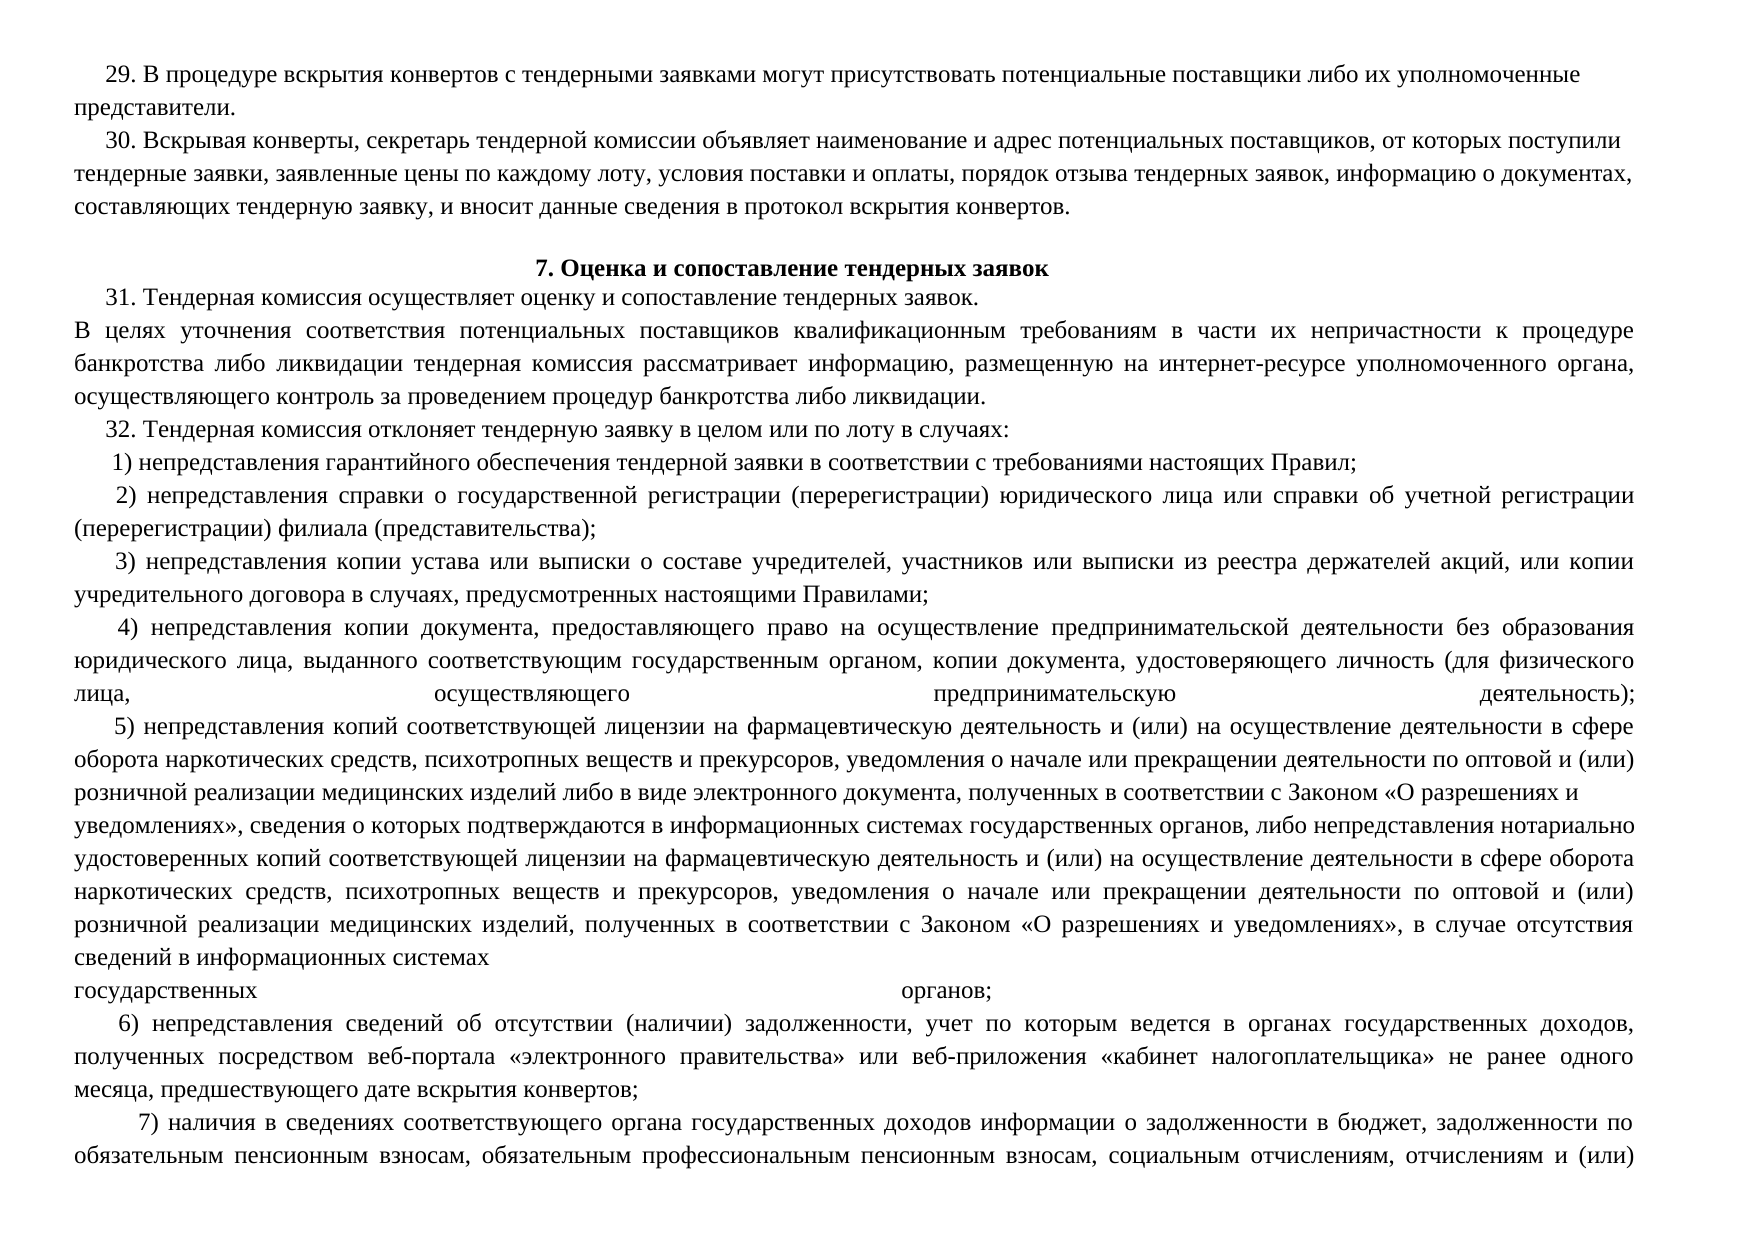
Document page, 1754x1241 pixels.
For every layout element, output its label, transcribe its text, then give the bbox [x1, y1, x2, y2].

text В целях уточнения соответствия потенциальных поставщиков квалификационным требованиям в части их непричастности к процедуре банкротства либо ликвидации тендерная комиссия рассматривает информацию, размещенную на интернет-ресурсе уполномоченного органа, осуществляющего контроль за проведением процедур банкротства либо ликвидации. [74, 315, 1636, 409]
text 32. Тендерная комиссия отклоняет тендерную заявку в целом или по лоту в случаях: 1) непредставления гарантийного обеспечения тендерной заявки в соответствии с требованиями настоящих Правил; 2) непредставления справки о государственной регистрации (перерегистрации) юридического лица или справки об учетной регистрации (перерегистрации) филиала (представительства); 3) непредставления копии устава или выписки о составе учредителей, участников или выписки из реестра держателей акций, или копии учредительного договора в случаях, предусмотренных настоящими Правилами; 4) непредставления копии документа, предоставляющего право на осуществление предпринимательской деятельности без образования юридического лица, выданного соответствующим государственным органом, копии документа, удостоверяющего личность (для физического лица, осуществляющего предпринимательскую деятельность); 5) непредставления копий соответствующей лицензии на фармацевтическую деятельность и (или) на осуществление деятельности в сфере оборота наркотических средств, психотропных веществ и прекурсоров, уведомления о начале или прекращении деятельности по оптовой и (или) розничной реализации медицинских изделий либо в виде электронного документа, полученных в соответствии с Законом «О разрешениях и [74, 414, 1636, 806]
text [74, 1107, 1636, 1169]
text 31. Тендерная комиссия осуществляет оценку и сопоставление тендерных заявок. [74, 282, 1636, 310]
text уведомлениях», сведения о которых подтверждаются в информационных системах государственных органов, либо непредставления нотариально удостоверенных копий соответствующей лицензии на фармацевтическую деятельность и (или) на осуществление деятельности в сфере оборота наркотических средств, психотропных веществ и прекурсоров, уведомления о начале или прекращении деятельности по оптовой и (или) розничной реализации медицинских изделий, полученных в соответствии с Законом «О разрешениях и уведомлениях», в случае отсутствия сведений в информационных системах [74, 810, 1636, 971]
text 7. Оценка и сопоставление тендерных заявок [74, 253, 1636, 282]
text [74, 59, 1636, 220]
text государственных органов; 6) непредставления сведений об отсутствии (наличии) задолженности, учет по которым ведется в органах государственных доходов, полученных посредством веб-портала «электронного правительства» или веб-приложения «кабинет налогоплательщика» не ранее одного месяца, предшествующего дате вскрытия конвертов; [74, 975, 1636, 1103]
